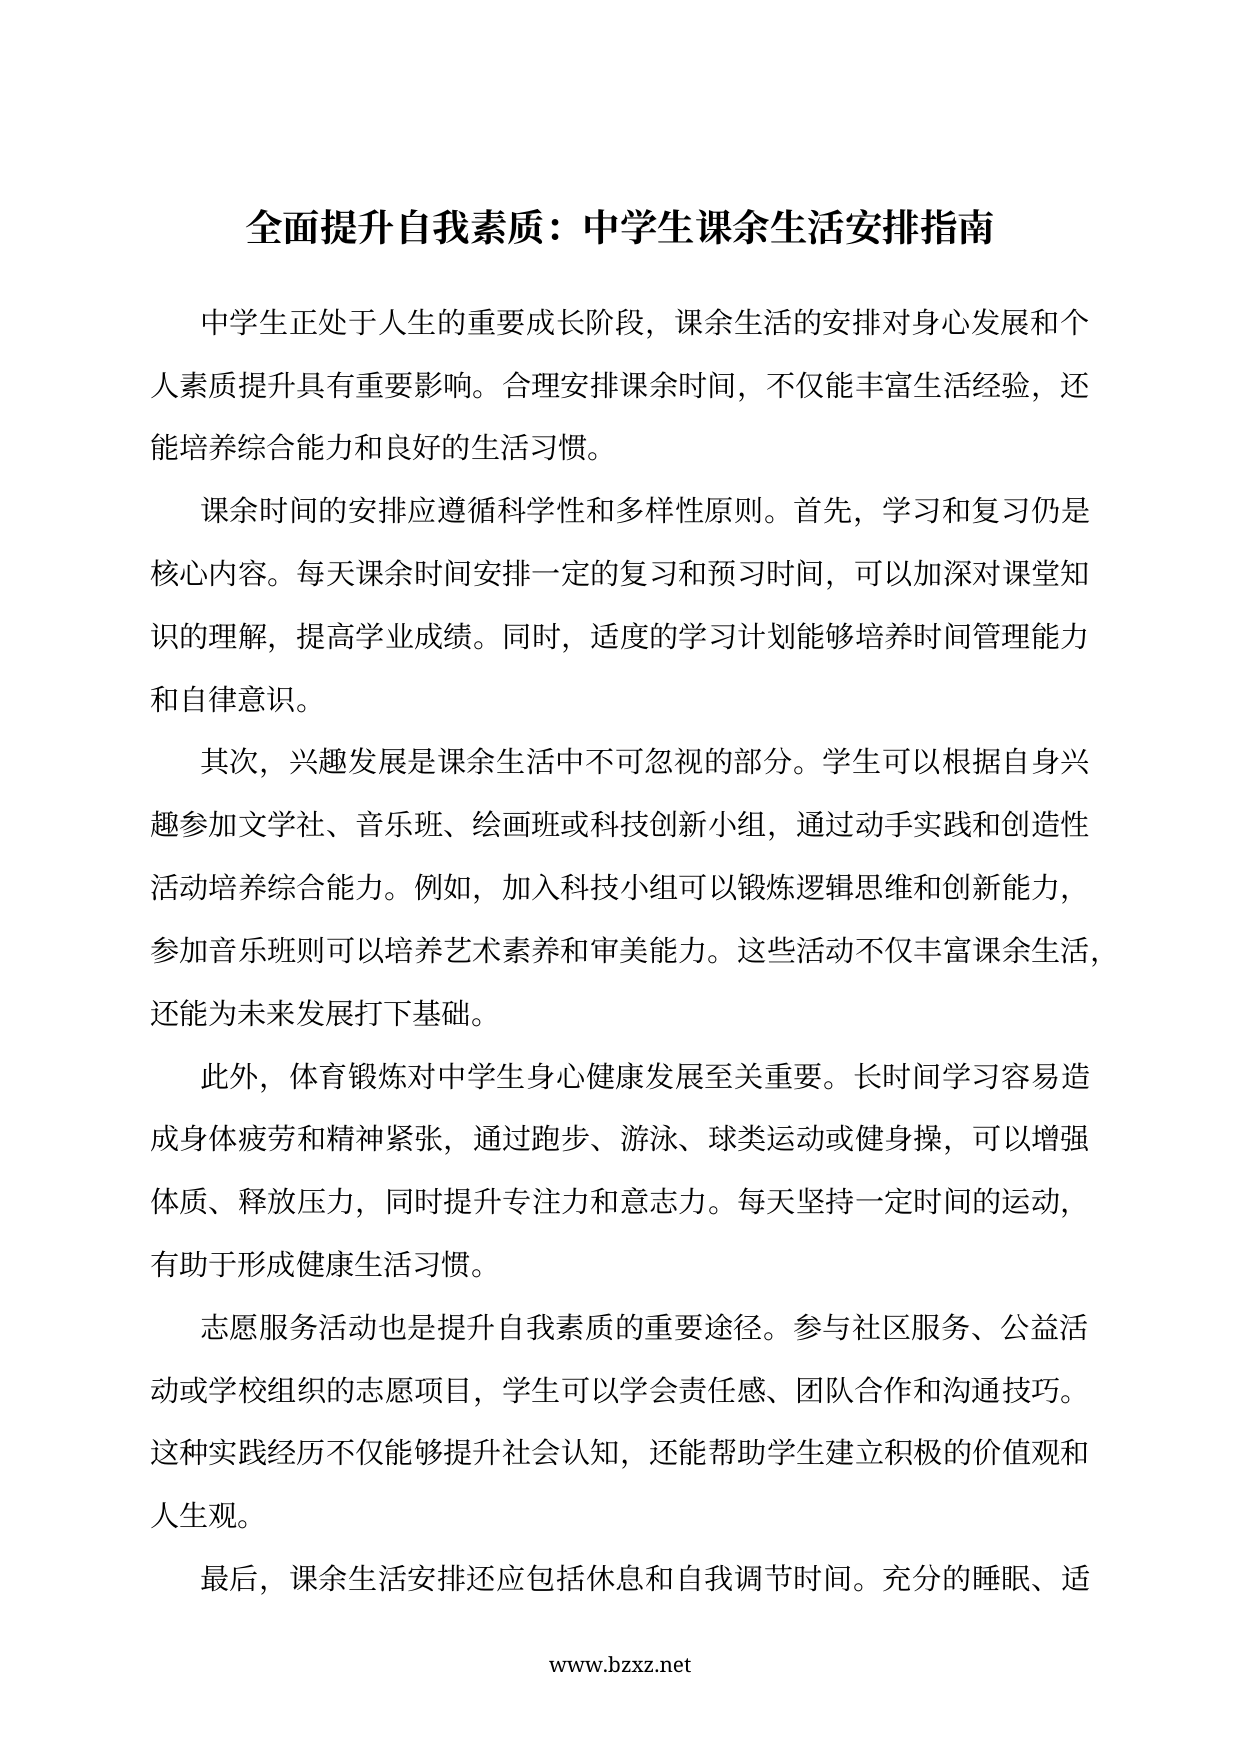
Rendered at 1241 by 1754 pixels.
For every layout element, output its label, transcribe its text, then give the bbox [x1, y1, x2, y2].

text 课余时间的安排应遵循科学性和多样性原则。首先，学习和复习仍是核心内容。每天课余时间安排一定的复习和预习时间，可以加深对课堂知识的理解，提高学业成绩。同时，适度的学习计划能够培养时间管理能力和自律意识。 [150, 488, 1090, 718]
text 其次，兴趣发展是课余生活中不可忽视的部分。学生可以根据自身兴趣参加文学社、音乐班、绘画班或科技创新小组，通过动手实践和创造性活动培养综合能力。例如，加入科技小组可以锻炼逻辑思维和创新能力，参加音乐班则可以培养艺术素养和审美能力。这些活动不仅丰富课余生活，还能为未来发展打下基础。 [150, 739, 1090, 1032]
subtitle 全面提升自我素质：中学生课余生活安排指南 [150, 198, 1090, 252]
text 志愿服务活动也是提升自我素质的重要途径。参与社区服务、公益活动或学校组织的志愿项目，学生可以学会责任感、团队合作和沟通技巧。这种实践经历不仅能够提升社会认知，还能帮助学生建立积极的价值观和人生观。 [150, 1305, 1090, 1535]
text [150, 1556, 1090, 1598]
text 此外，体育锻炼对中学生身心健康发展至关重要。长时间学习容易造成身体疲劳和精神紧张，通过跑步、游泳、球类运动或健身操，可以增强体质、释放压力，同时提升专注力和意志力。每天坚持一定时间的运动，有助于形成健康生活习惯。 [150, 1053, 1090, 1284]
text 中学生正处于人生的重要成长阶段，课余生活的安排对身心发展和个人素质提升具有重要影响。合理安排课余时间，不仅能丰富生活经验，还能培养综合能力和良好的生活习惯。 [150, 300, 1090, 467]
